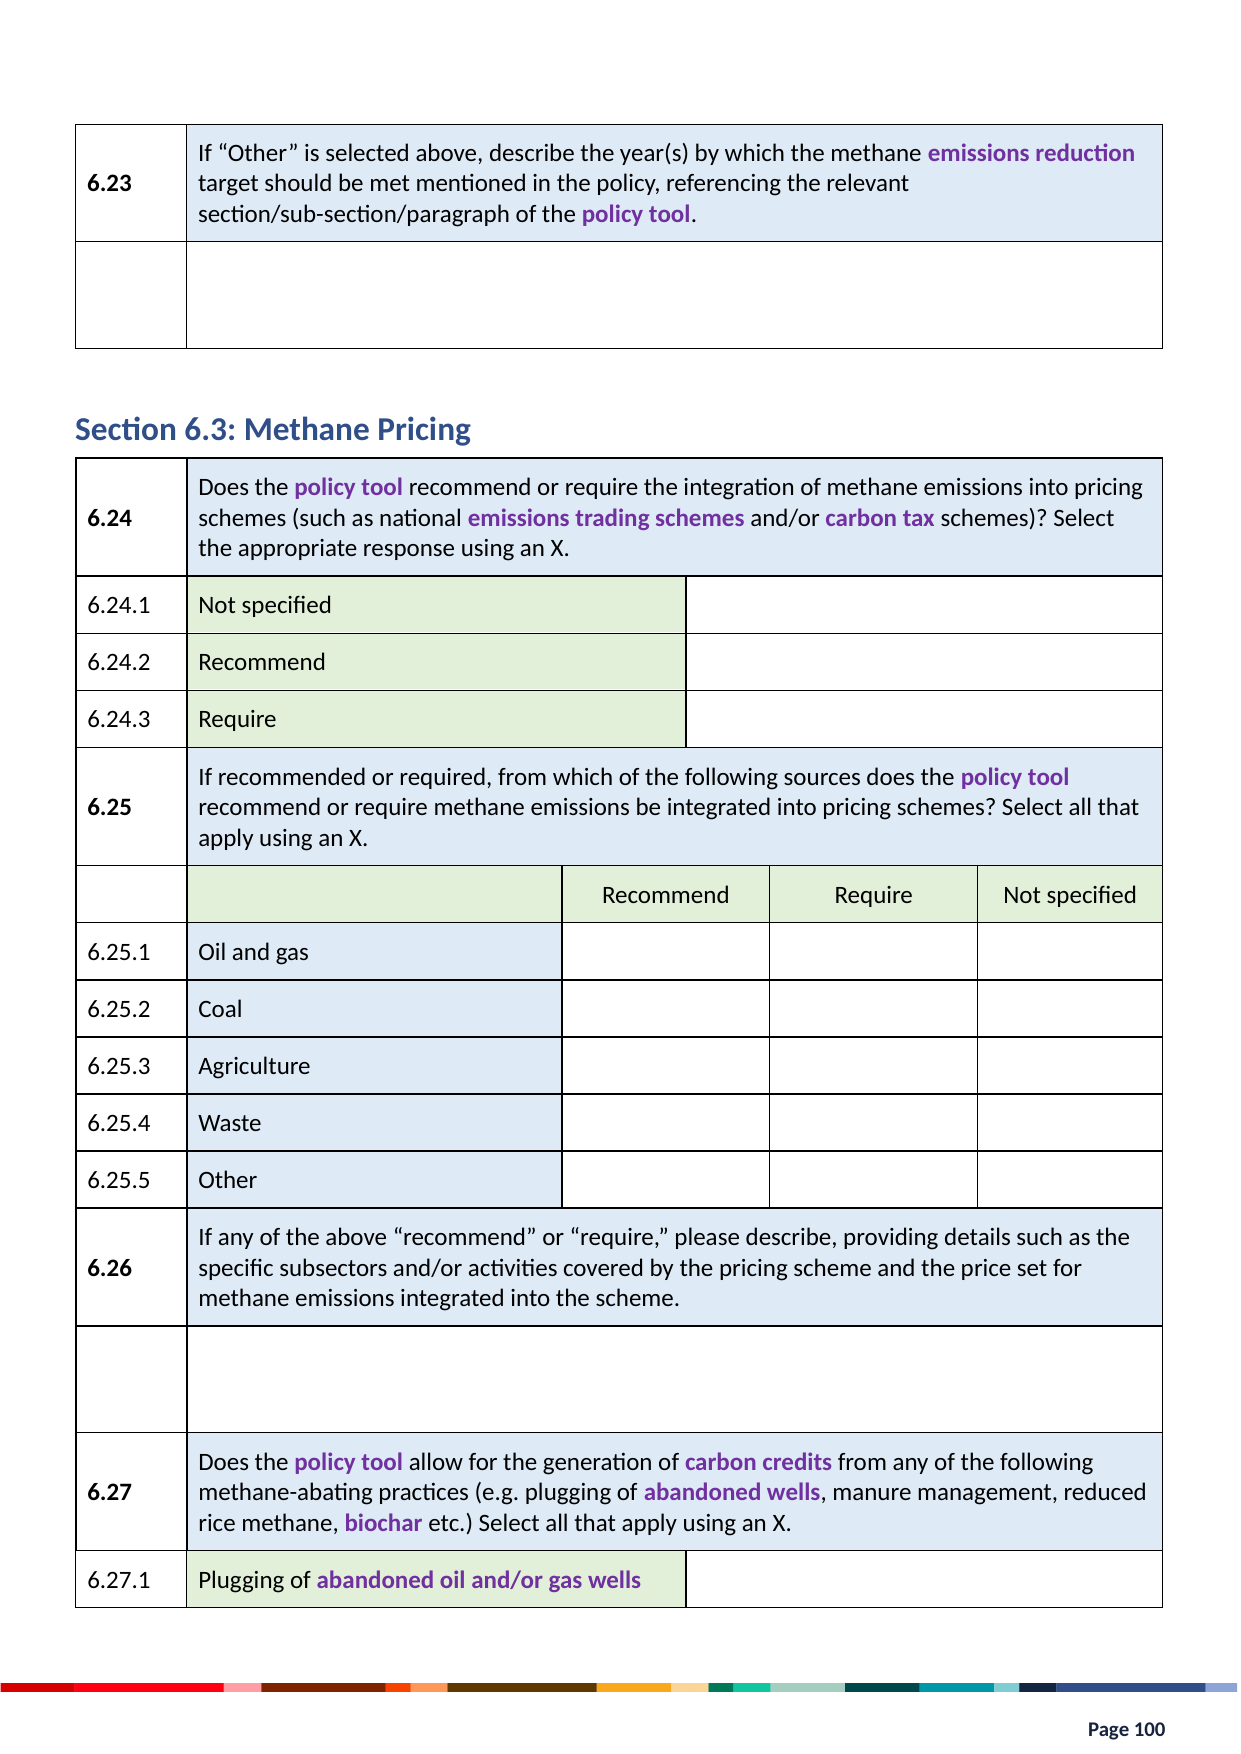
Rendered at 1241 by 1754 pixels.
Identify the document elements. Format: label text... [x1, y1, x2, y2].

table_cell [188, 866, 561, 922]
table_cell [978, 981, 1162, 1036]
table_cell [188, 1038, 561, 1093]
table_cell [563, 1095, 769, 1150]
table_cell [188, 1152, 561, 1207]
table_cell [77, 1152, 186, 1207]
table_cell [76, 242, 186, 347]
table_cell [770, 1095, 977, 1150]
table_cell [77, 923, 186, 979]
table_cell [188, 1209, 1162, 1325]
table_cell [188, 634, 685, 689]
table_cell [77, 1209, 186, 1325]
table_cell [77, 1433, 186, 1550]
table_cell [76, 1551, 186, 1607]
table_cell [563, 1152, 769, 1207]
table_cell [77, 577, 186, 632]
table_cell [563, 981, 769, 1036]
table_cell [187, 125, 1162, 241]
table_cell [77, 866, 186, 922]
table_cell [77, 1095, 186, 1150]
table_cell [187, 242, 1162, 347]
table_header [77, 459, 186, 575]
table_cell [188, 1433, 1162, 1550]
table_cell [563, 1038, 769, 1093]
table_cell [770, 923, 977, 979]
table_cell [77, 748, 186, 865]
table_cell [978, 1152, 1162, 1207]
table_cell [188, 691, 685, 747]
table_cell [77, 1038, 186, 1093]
picture [0, 1683, 1236, 1692]
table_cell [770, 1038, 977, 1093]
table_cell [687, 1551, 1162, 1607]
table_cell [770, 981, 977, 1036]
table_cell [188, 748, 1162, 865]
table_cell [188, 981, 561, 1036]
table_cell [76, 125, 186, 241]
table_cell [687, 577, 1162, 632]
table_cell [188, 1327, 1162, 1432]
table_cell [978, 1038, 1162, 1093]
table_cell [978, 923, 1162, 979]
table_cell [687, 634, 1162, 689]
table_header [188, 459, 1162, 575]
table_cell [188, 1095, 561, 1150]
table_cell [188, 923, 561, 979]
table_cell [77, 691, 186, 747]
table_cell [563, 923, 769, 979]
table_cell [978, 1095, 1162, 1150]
subtitle Section 6.3: Methane Pricing [75, 408, 1165, 449]
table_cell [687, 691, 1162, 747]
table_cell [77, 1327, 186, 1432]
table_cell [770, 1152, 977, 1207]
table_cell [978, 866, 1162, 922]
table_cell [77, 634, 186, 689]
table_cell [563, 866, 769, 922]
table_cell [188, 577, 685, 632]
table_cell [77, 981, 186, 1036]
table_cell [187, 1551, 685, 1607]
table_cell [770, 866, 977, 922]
